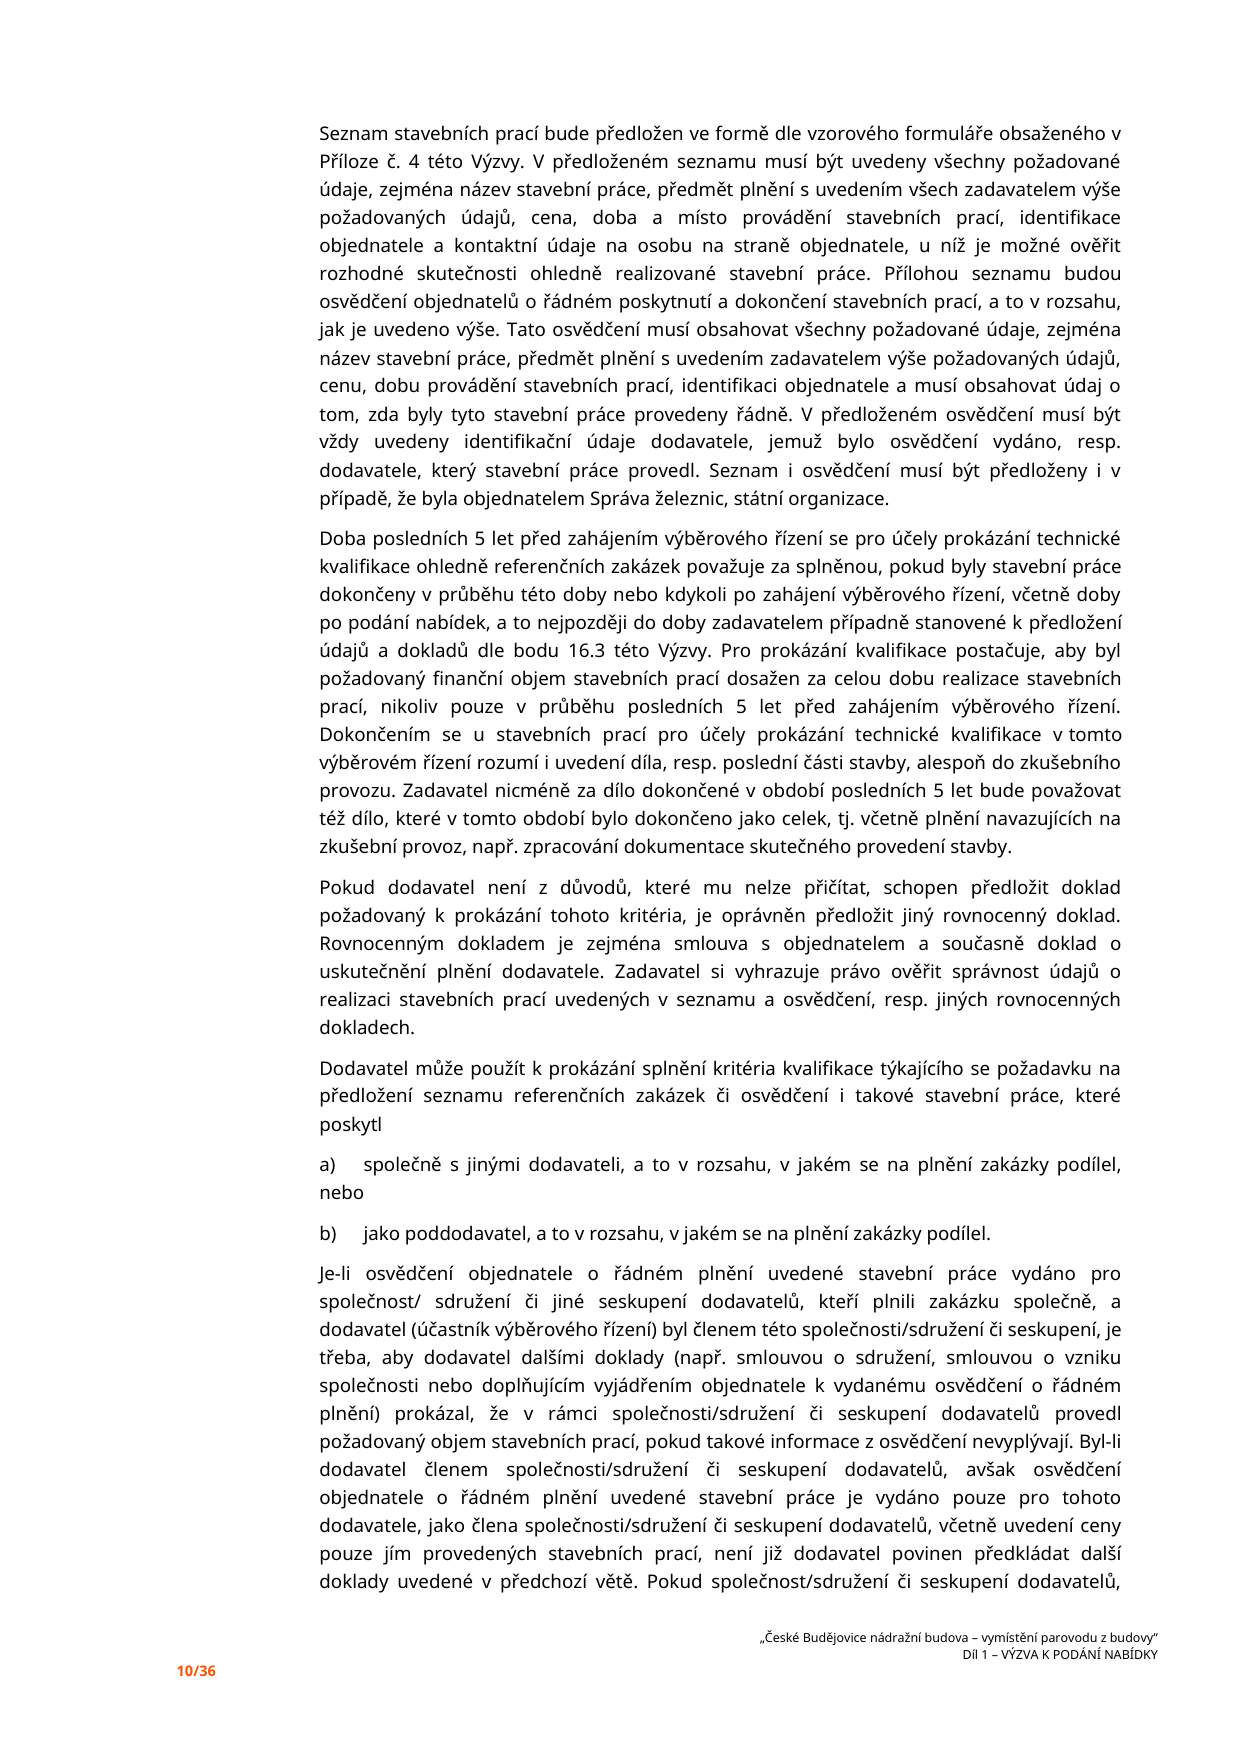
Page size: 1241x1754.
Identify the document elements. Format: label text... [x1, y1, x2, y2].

text Dodavatel může použít k prokázání splnění kritéria kvalifikace týkajícího se požadavku na předložení seznamu referenčních zakázek či osvědčení i takové stavební práce, které poskytl [319, 1055, 1122, 1136]
text b) jako poddodavatel, a to v rozsahu, v jakém se na plnění zakázky podílel. [319, 1220, 1122, 1245]
text Seznam stavebních prací bude předložen ve formě dle vzorového formuláře obsaženého v Příloze č. 4 této Výzvy. V předloženém seznamu musí být uvedeny všechny požadované údaje, zejména název stavební práce, předmět plnění s uvedením všech zadavatelem výše požadovaných údajů, cena, doba a místo provádění stavebních prací, identifikace objednatele a kontaktní údaje na osobu na straně objednatele, u níž je možné ověřit rozhodné skutečnosti ohledně realizované stavební práce. Přílohou seznamu budou osvědčení objednatelů o řádném poskytnutí a dokončení stavebních prací, a to v rozsahu, jak je uvedeno výše. Tato osvědčení musí obsahovat všechny požadované údaje, zejména název stavební práce, předmět plnění s uvedením zadavatelem výše požadovaných údajů, cenu, dobu provádění stavebních prací, identifikaci objednatele a musí obsahovat údaj o tom, zda byly tyto stavební práce provedeny řádně. V předloženém osvědčení musí být vždy uvedeny identifikační údaje dodavatele, jemuž bylo osvědčení vydáno, resp. dodavatele, který stavební práce provedl. Seznam i osvědčení musí být předloženy i v případě, že byla objednatelem Správa železnic, státní organizace. [319, 121, 1122, 510]
text a) společně s jinými dodavateli, a to v rozsahu, v jakém se na plnění zakázky podílel, nebo [319, 1151, 1122, 1205]
text Pokud dodavatel není z důvodů, které mu nelze přičítat, schopen předložit doklad požadovaný k prokázání tohoto kritéria, je oprávněn předložit jiný rovnocenný doklad. Rovnocenným dokladem je zejména smlouva s objednatelem a současně doklad o uskutečnění plnění dodavatele. Zadavatel si vyhrazuje právo ověřit správnost údajů o realizaci stavebních prací uvedených v seznamu a osvědčení, resp. jiných rovnocenných dokladech. [319, 874, 1122, 1040]
text Doba posledních 5 let před zahájením výběrového řízení se pro účely prokázání technické kvalifikace ohledně referenčních zakázek považuje za splněnou, pokud byly stavební práce dokončeny v průběhu této doby nebo kdykoli po zahájení výběrového řízení, včetně doby po podání nabídek, a to nejpozději do doby zadavatelem případně stanovené k předložení údajů a dokladů dle bodu 16.3 této Výzvy. Pro prokázání kvalifikace postačuje, aby byl požadovaný finanční objem stavebních prací dosažen za celou dobu realizace stavebních prací, nikoliv pouze v průběhu posledních 5 let před zahájením výběrového řízení. Dokončením se u stavebních prací pro účely prokázání technické kvalifikace v tomto výběrovém řízení rozumí i uvedení díla, resp. poslední části stavby, alespoň do zkušebního provozu. Zadavatel nicméně za dílo dokončené v období posledních 5 let bude považovat též dílo, které v tomto období bylo dokončeno jako celek, tj. včetně plnění navazujících na zkušební provoz, např. zpracování dokumentace skutečného provedení stavby. [319, 525, 1122, 859]
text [319, 1260, 1122, 1594]
